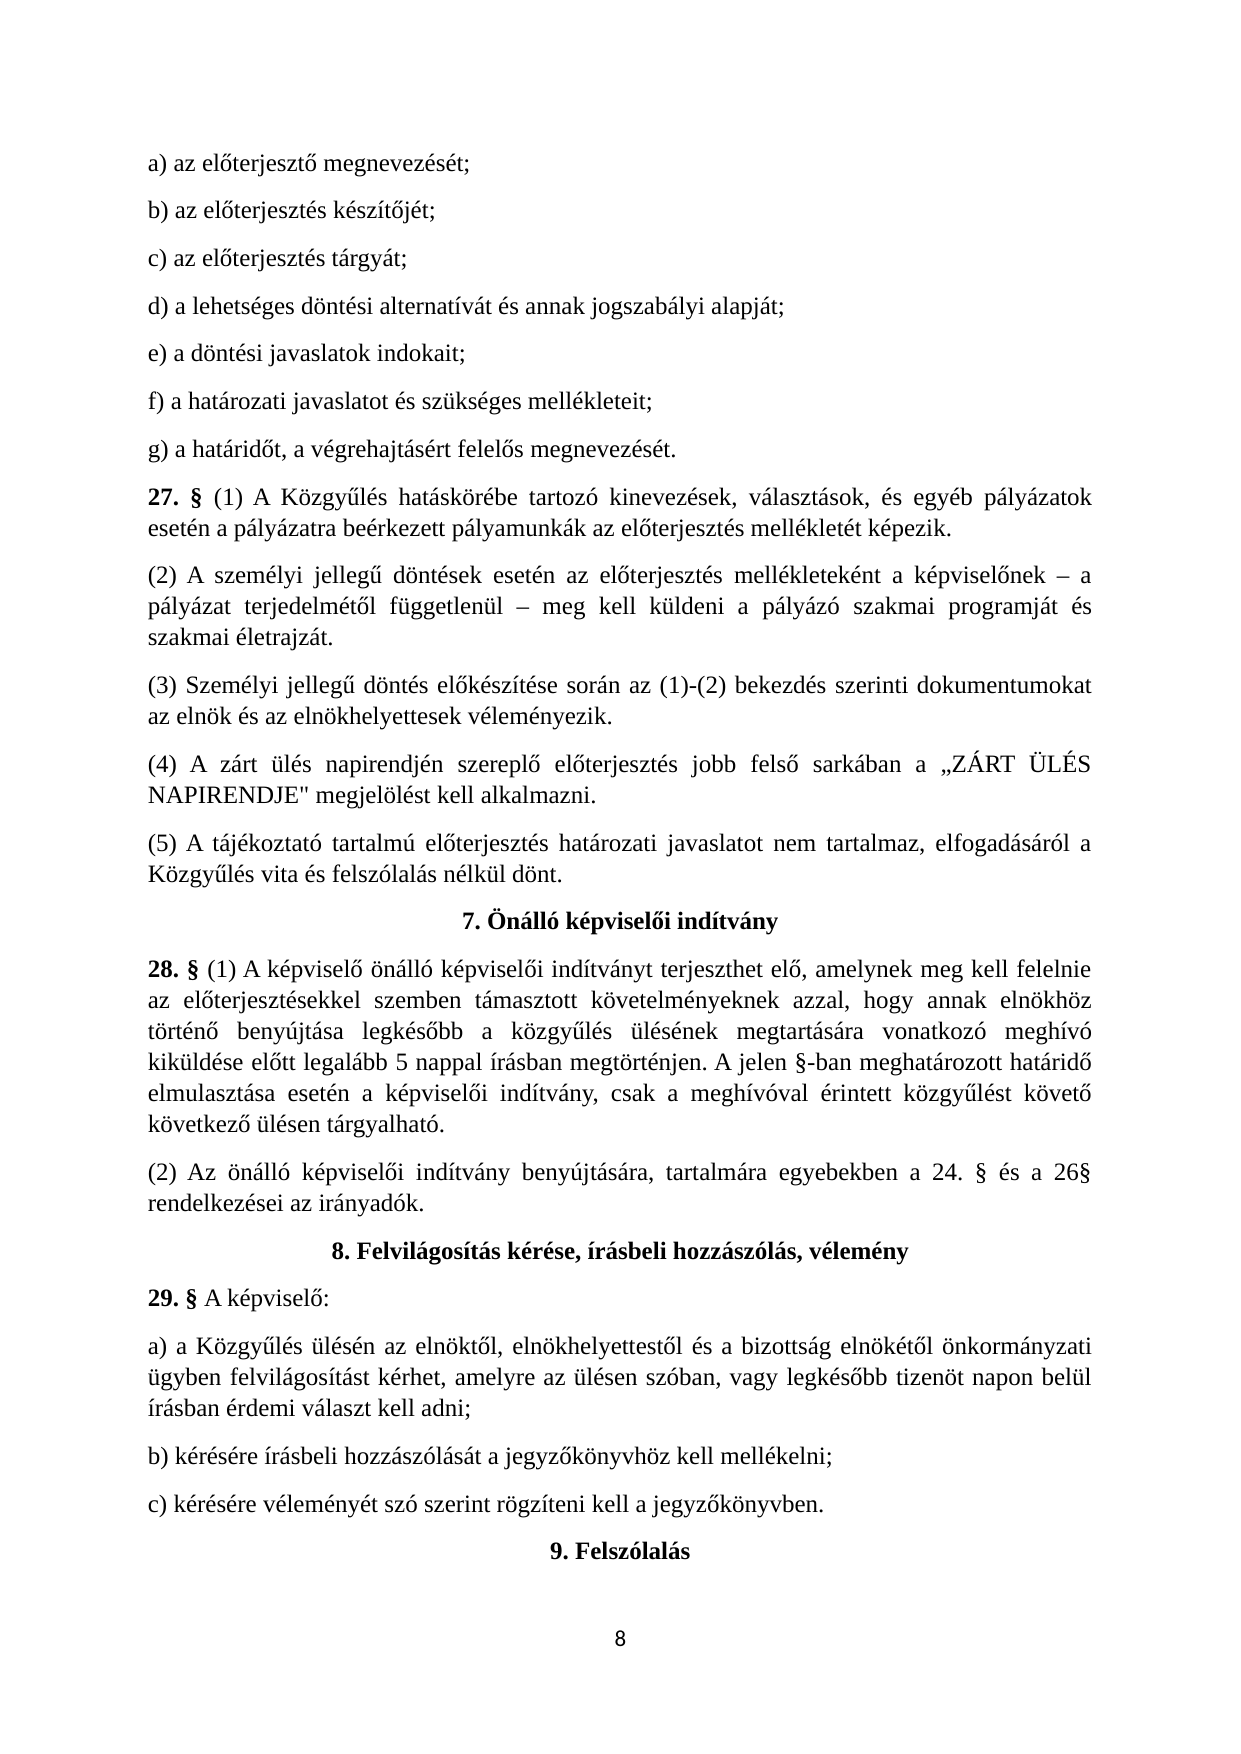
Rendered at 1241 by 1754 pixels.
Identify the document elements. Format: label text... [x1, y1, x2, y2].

text c) kérésére véleményét szó szerint rögzíteni kell a jegyzőkönyvben. [148, 1489, 1093, 1517]
text e) a döntési javaslatok indokait; [148, 338, 1093, 367]
text (2) Az önálló képviselői indítvány benyújtására, tartalmára egyebekben a 24. § és a 26§ rendelkezései az irányadók. [148, 1157, 1093, 1217]
text 29. § A képviselő: [148, 1283, 1093, 1312]
text c) az előterjesztés tárgyát; [148, 243, 1093, 272]
text 28. § (1) A képviselő önálló képviselői indítványt terjeszthet elő, amelynek meg kell felelnie az előterjesztésekkel szemben támasztott követelményeknek azzal, hogy annak elnökhöz történő benyújtása legkésőbb a közgyűlés ülésének megtartására vonatkozó meghívó kiküldése előtt legalább 5 nappal írásban megtörténjen. A jelen §-ban meghatározott határidő elmulasztása esetén a képviselői indítvány, csak a meghívóval érintett közgyűlést követő következő ülésen tárgyalható. [148, 954, 1093, 1138]
text f) a határozati javaslatot és szükséges mellékleteit; [148, 386, 1093, 415]
text (5) A tájékoztató tartalmú előterjesztés határozati javaslatot nem tartalmaz, elfogadásáról a Közgyűlés vita és felszólalás nélkül dönt. [148, 828, 1093, 887]
text g) a határidőt, a végrehajtásért felelős megnevezését. [148, 434, 1093, 463]
text 8. Felvilágosítás kérése, írásbeli hozzászólás, vélemény [148, 1236, 1093, 1264]
text a) a Közgyűlés ülésén az elnöktől, elnökhelyettestől és a bizottság elnökétől önkormányzati ügyben felvilágosítást kérhet, amelyre az ülésen szóban, vagy legkésőbb tizenöt napon belül írásban érdemi választ kell adni; [148, 1331, 1093, 1422]
text (3) Személyi jellegű döntés előkészítése során az (1)-(2) bekezdés szerinti dokumentumokat az elnök és az elnökhelyettesek véleményezik. [148, 670, 1093, 730]
text 7. Önálló képviselői indítvány [148, 906, 1093, 935]
text b) az előterjesztés készítőjét; [148, 195, 1093, 224]
text 27. § (1) A Közgyűlés hatáskörébe tartozó kinevezések, választások, és egyéb pályázatok esetén a pályázatra beérkezett pályamunkák az előterjesztés mellékletét képezik. [148, 482, 1093, 541]
text (2) A személyi jellegű döntések esetén az előterjesztés mellékleteként a képviselőnek – a pályázat terjedelmétől függetlenül – meg kell küldeni a pályázó szakmai programját és szakmai életrajzát. [148, 560, 1093, 651]
text (4) A zárt ülés napirendjén szereplő előterjesztés jobb felső sarkában a „ZÁRT ÜLÉS NAPIRENDJE" megjelölést kell alkalmazni. [148, 749, 1093, 809]
text d) a lehetséges döntési alternatívát és annak jogszabályi alapját; [148, 291, 1093, 319]
text 9. Felszólalás [148, 1536, 1093, 1565]
text b) kérésére írásbeli hozzászólását a jegyzőkönyvhöz kell mellékelni; [148, 1441, 1093, 1470]
text a) az előterjesztő megnevezését; [148, 148, 1093, 176]
